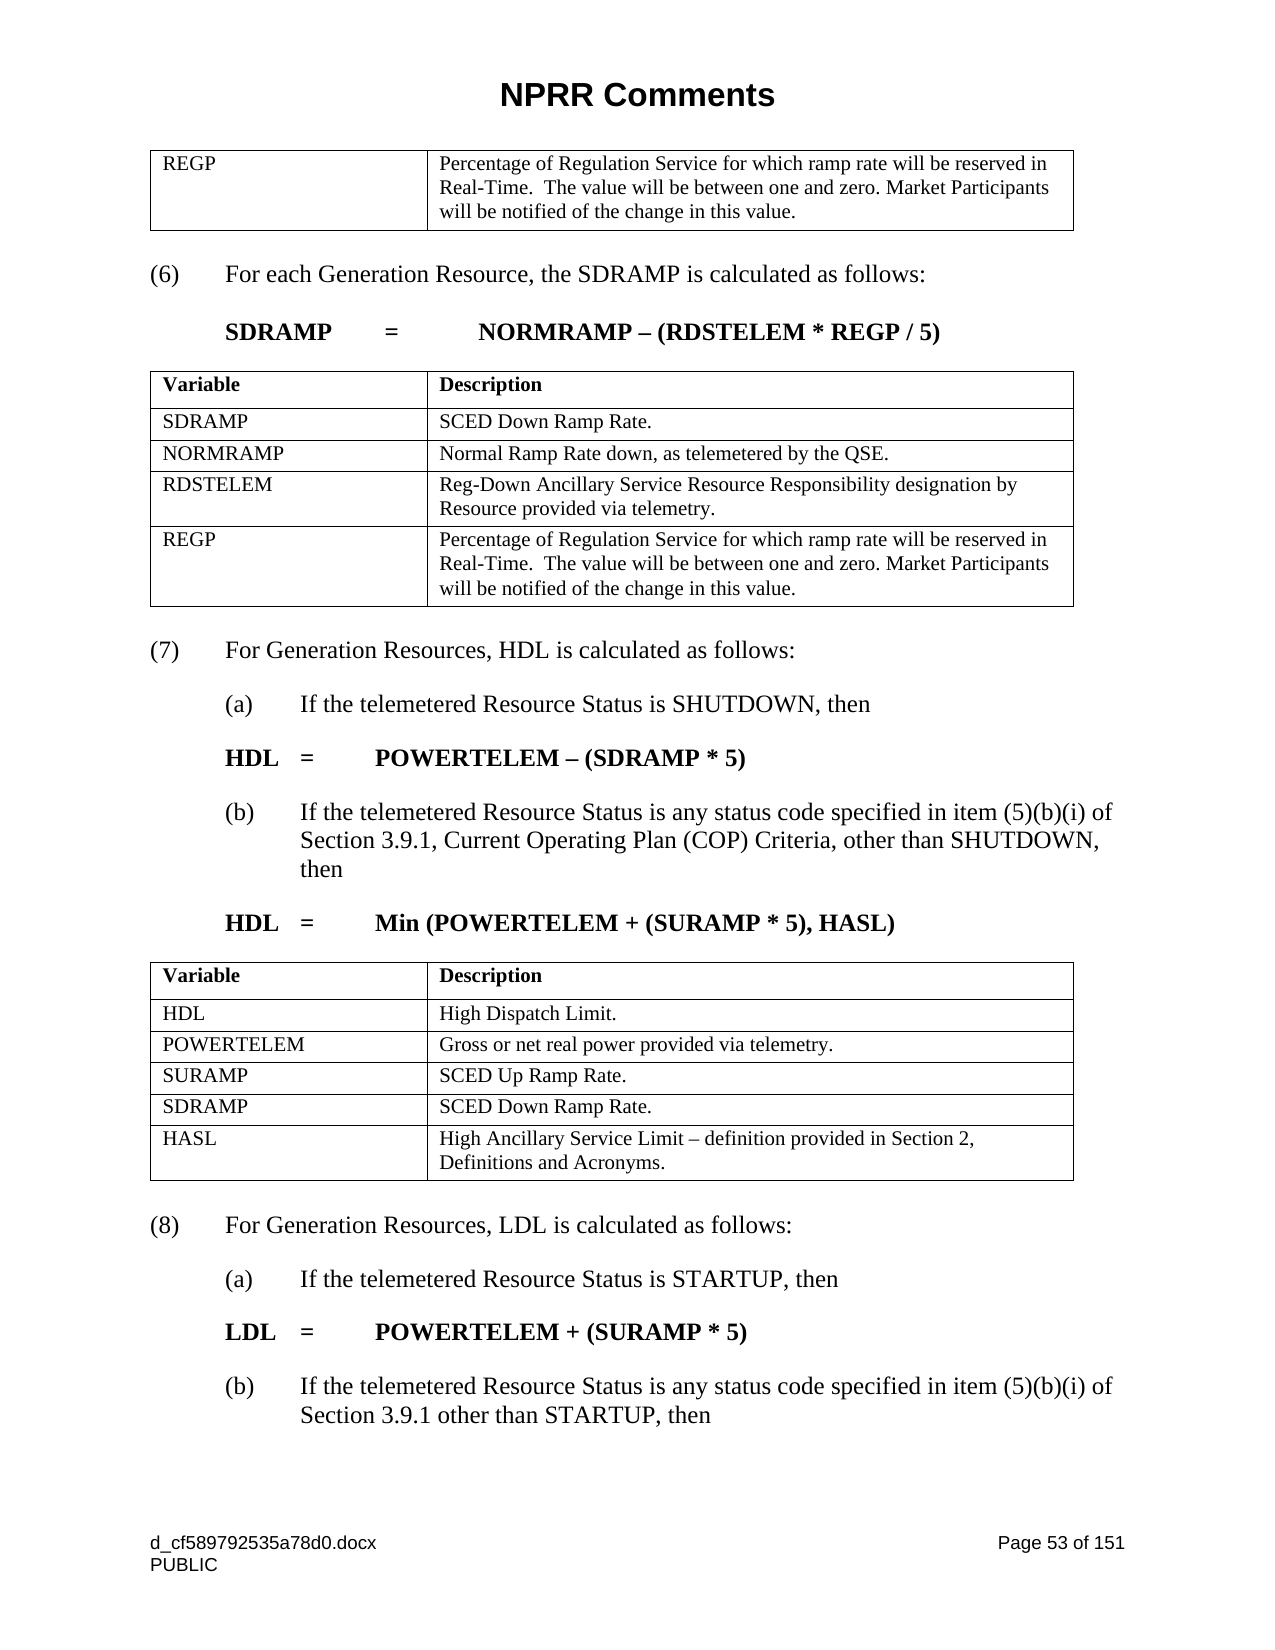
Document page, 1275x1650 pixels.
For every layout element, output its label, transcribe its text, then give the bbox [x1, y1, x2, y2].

table_cell REGP [151, 151, 427, 229]
table_header Description [428, 963, 1073, 999]
table_cell SURAMP [151, 1063, 427, 1093]
table_cell Normal Ramp Rate down, as telemetered by the QSE. [428, 441, 1073, 471]
table_cell SCED Up Ramp Rate. [428, 1063, 1073, 1093]
table_cell Reg-Down Ancillary Service Resource Responsibility designation by Resource provided via telemetry. [428, 472, 1073, 526]
table_header Variable [151, 372, 427, 408]
text (a) If the telemetered Resource Status is SHUTDOWN, then [225, 689, 1125, 718]
text (a) If the telemetered Resource Status is STARTUP, then [225, 1264, 1125, 1292]
table_cell Percentage of Regulation Service for which ramp rate will be reserved in Real-Time. The value will be between one and zero. Market Participants will be notified of the change in this value. [428, 527, 1073, 606]
table_cell High Ancillary Service Limit – definition provided in Section 2, Definitions and Acronyms. [428, 1126, 1073, 1180]
text (b) If the telemetered Resource Status is any status code specified in item (5)(b)(i) of Section 3.9.1, Current Operating Plan (COP) Criteria, other than SHUTDOWN, then [225, 797, 1125, 883]
text (6) For each Generation Resource, the SDRAMP is calculated as follows: [150, 259, 1125, 288]
text (8) For Generation Resources, LDL is calculated as follows: [150, 1181, 1125, 1239]
text SDRAMP = NORMRAMP – (RDSTELEM * REGP / 5) [225, 317, 1125, 346]
text HDL = Min (POWERTELEM + (SURAMP * 5), HASL) [225, 908, 1125, 937]
table_cell SCED Down Ramp Rate. [428, 409, 1073, 439]
table_cell SDRAMP [151, 1095, 427, 1125]
text HDL = POWERTELEM – (SDRAMP * 5) [225, 743, 1125, 772]
table_cell High Dispatch Limit. [428, 1000, 1073, 1031]
text (7) For Generation Resources, HDL is calculated as follows: [150, 636, 1125, 664]
table_cell SCED Down Ramp Rate. [428, 1095, 1073, 1125]
text LDL = POWERTELEM + (SURAMP * 5) [225, 1317, 1125, 1346]
table_cell Gross or net real power provided via telemetry. [428, 1032, 1073, 1062]
table_header Description [428, 372, 1073, 408]
table_cell POWERTELEM [151, 1032, 427, 1062]
table_cell SDRAMP [151, 409, 427, 439]
table_cell HASL [151, 1126, 427, 1180]
table_cell NORMRAMP [151, 441, 427, 471]
table_header Variable [151, 963, 427, 999]
text (b) If the telemetered Resource Status is any status code specified in item (5)(b)(i) of Section 3.9.1 other than STARTUP, then [225, 1371, 1125, 1429]
table_cell REGP [151, 527, 427, 606]
table_cell RDSTELEM [151, 472, 427, 526]
table_cell Percentage of Regulation Service for which ramp rate will be reserved in Real-Time. The value will be between one and zero. Market Participants will be notified of the change in this value. [428, 151, 1073, 229]
table_cell HDL [151, 1000, 427, 1031]
